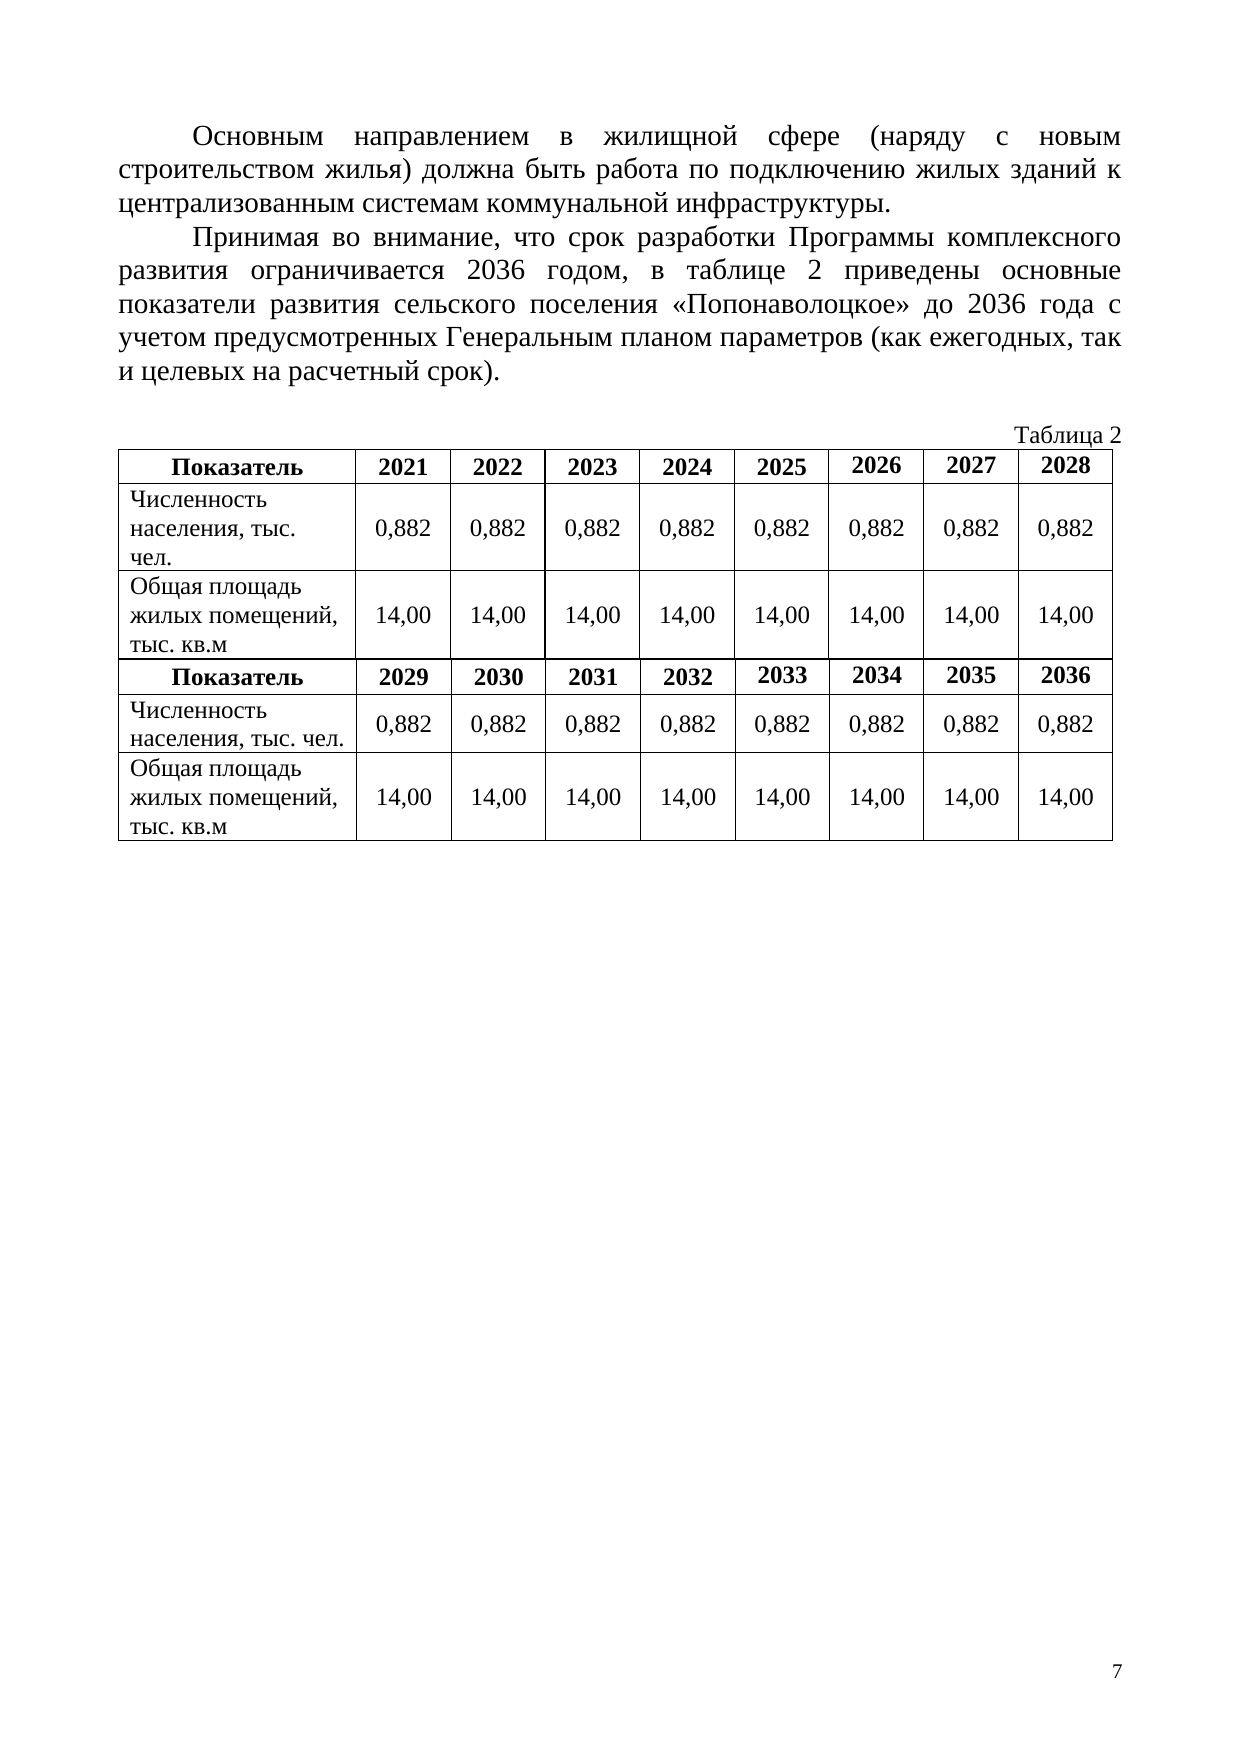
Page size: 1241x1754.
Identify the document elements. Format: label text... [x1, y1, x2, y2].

table_header 2021 [356, 450, 450, 483]
table_cell 0,882 [1019, 484, 1112, 570]
table_cell 0,882 [829, 484, 923, 570]
text Таблица 2 [118, 420, 1122, 449]
table_cell 14,00 [735, 571, 828, 658]
table_cell Общая площадь жилых помещений, тыс. кв.м [119, 753, 356, 839]
table_cell 0,882 [924, 695, 1018, 752]
table_cell 14,00 [452, 753, 545, 839]
table_header Показатель [119, 450, 355, 483]
text Основным направлением в жилищной сфере (наряду с новым строительством жилья) должна быть работа по подключению жилых зданий к централизованным системам коммунальной инфраструктуры. [118, 118, 1122, 219]
table_cell 0,882 [356, 484, 450, 570]
table_cell 14,00 [640, 571, 734, 658]
table_header 2029 [357, 660, 451, 694]
table_cell 14,00 [736, 753, 829, 839]
text Принимая во внимание, что срок разработки Программы комплексного развития ограничивается 2036 годом, в таблице 2 приведены основные показатели развития сельского поселения «Попонаволоцкое» до 2036 года с учетом предусмотренных Генеральным планом параметров (как ежегодных, так и целевых на расчетный срок). [118, 219, 1122, 386]
table_cell 0,882 [546, 484, 639, 570]
table_header 2028 [1019, 450, 1112, 483]
table_header 2035 [924, 660, 1018, 694]
table_header 2027 [924, 450, 1018, 483]
table_cell 0,882 [452, 695, 545, 752]
table_cell 14,00 [546, 571, 639, 658]
table_cell 0,882 [736, 695, 829, 752]
table_header 2033 [736, 660, 829, 694]
table_header 2030 [452, 660, 545, 694]
table_header 2036 [1019, 660, 1112, 694]
table_header 2025 [735, 450, 828, 483]
table_cell 14,00 [546, 753, 640, 839]
table_cell 14,00 [829, 571, 923, 658]
table_cell 0,882 [735, 484, 828, 570]
table_header 2024 [640, 450, 734, 483]
table_header 2023 [546, 450, 639, 483]
table_cell 0,882 [357, 695, 451, 752]
table_cell 0,882 [1019, 695, 1112, 752]
table_cell 0,882 [546, 695, 640, 752]
table_header 2026 [829, 450, 923, 483]
table_cell Численность населения, тыс. чел. [119, 484, 355, 570]
table_header 2022 [451, 450, 544, 483]
table_cell 0,882 [924, 484, 1018, 570]
table_cell 14,00 [641, 753, 735, 839]
table_cell 0,882 [641, 695, 735, 752]
table_header Показатель [119, 660, 356, 694]
table_cell 14,00 [356, 571, 450, 658]
table_cell Общая площадь жилых помещений, тыс. кв.м [119, 571, 355, 658]
table_cell 14,00 [357, 753, 451, 839]
table_cell 14,00 [1019, 753, 1112, 839]
table_cell 0,882 [640, 484, 734, 570]
table_cell 14,00 [1019, 571, 1112, 658]
table_header 2034 [830, 660, 923, 694]
table_cell 14,00 [924, 753, 1018, 839]
table_cell 14,00 [451, 571, 544, 658]
table_cell 0,882 [451, 484, 544, 570]
table_header 2031 [546, 660, 640, 694]
table_cell 14,00 [830, 753, 923, 839]
table_cell 0,882 [830, 695, 923, 752]
table_cell Численность населения, тыс. чел. [119, 695, 356, 752]
table_header 2032 [641, 660, 735, 694]
table_cell 14,00 [924, 571, 1018, 658]
